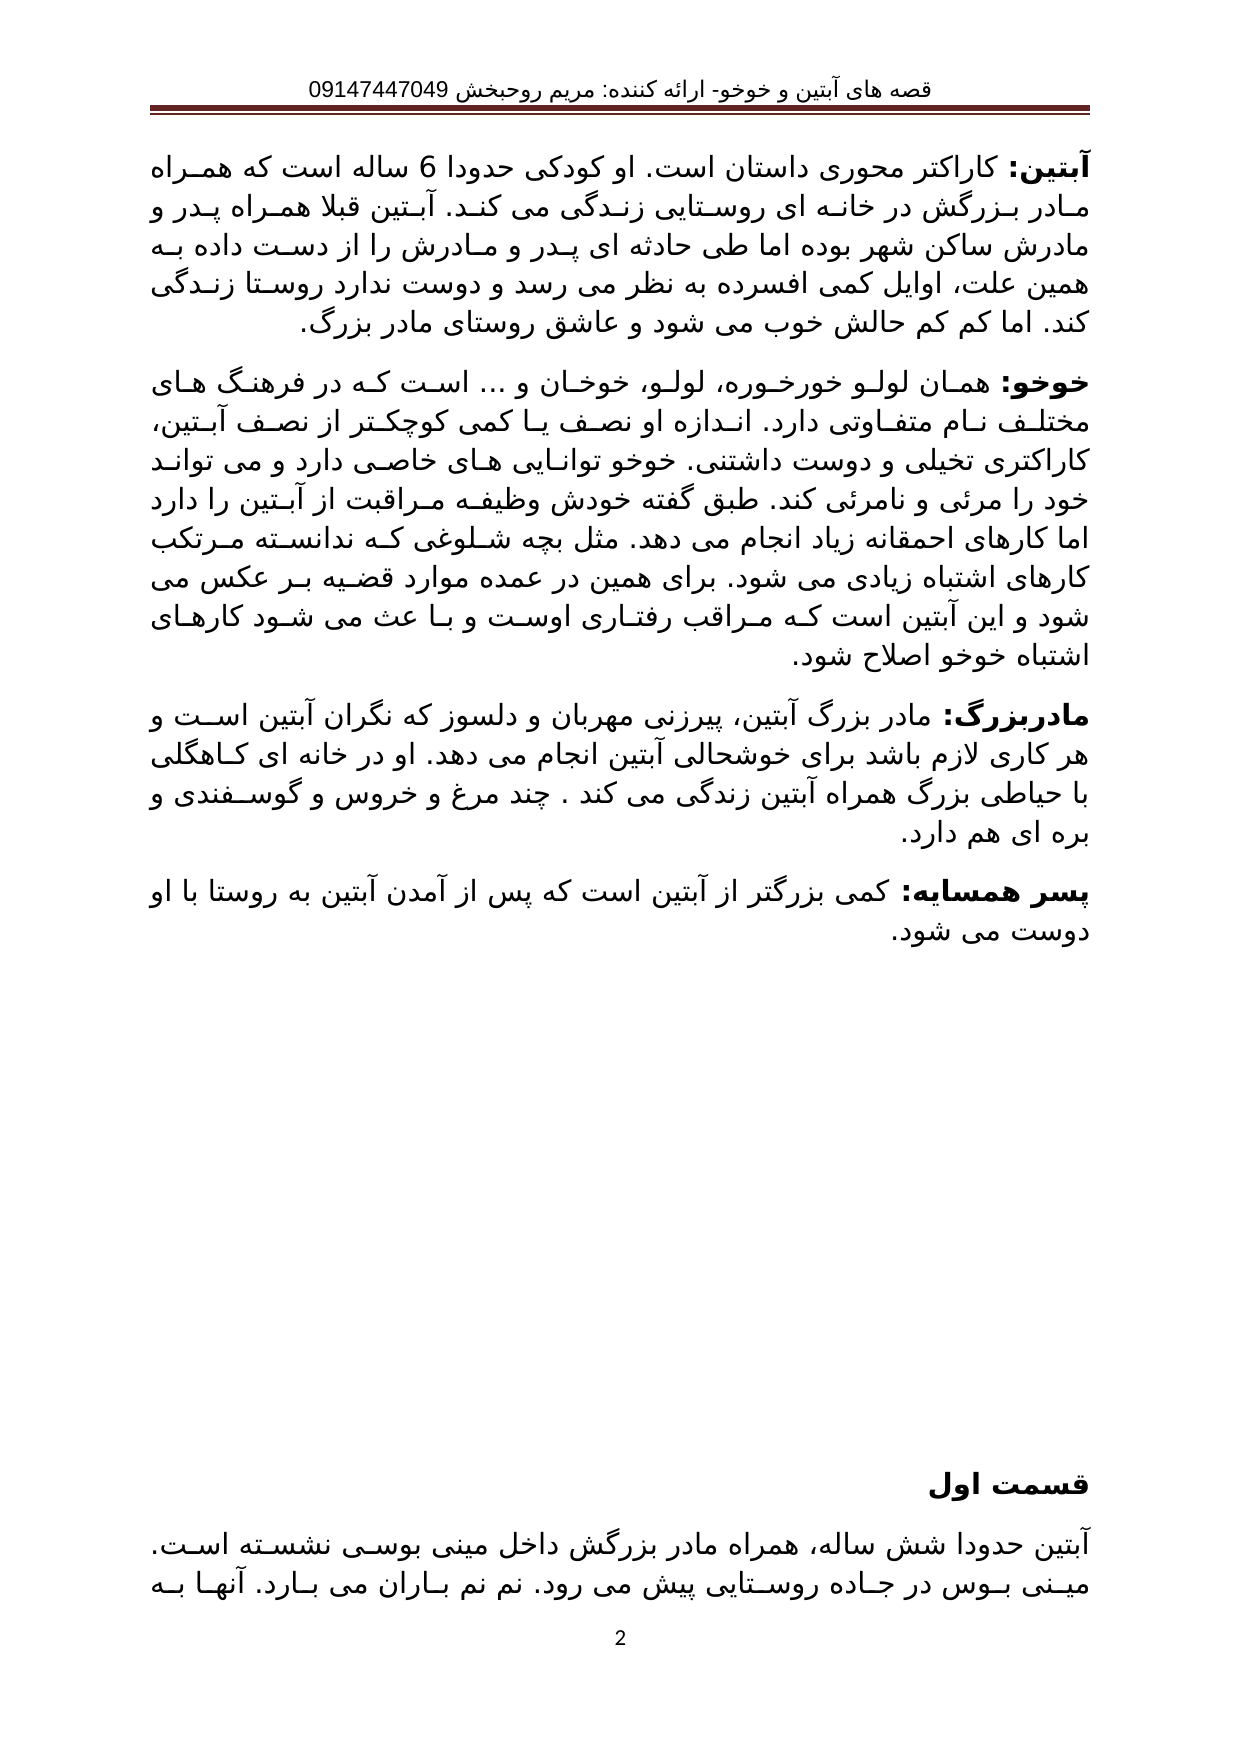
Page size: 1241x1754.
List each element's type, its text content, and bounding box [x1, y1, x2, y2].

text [150, 1527, 1090, 1600]
text آبتین: کاراکتر محوری داستان است. او کودکی حدودا 6 ساله است که همراه مادر بزرگش در خانه ای روستایی زندگی می کند. آبتین قبلا همراه پدر و مادرش ساکن شهر بوده اما طی حادثه ای پدر و مادرش را از دست داده به همین علت، اوایل کمی افسرده به نظر می رسد و دوست ندارد روستا زندگی کند. اما کم کم حالش خوب می شود و عاشق روستای مادر بزرگ. [150, 150, 1090, 340]
text مادربزرگ: مادر بزرگ آبتین، پیرزنی مهربان و دلسوز که نگران آبتین است و هر کاری لازم باشد برای خوشحالی آبتین انجام می دهد. او در خانه ای کاهگلی با حیاطی بزرگ همراه آبتین زندگی می کند . چند مرغ و خروس و گوسفندی و بره ای هم دارد. [150, 698, 1090, 849]
text پسر همسایه: کمی بزرگتر از آبتین است که پس از آمدن آبتین به روستا با او دوست می شود. [150, 875, 1090, 948]
text خوخو: همان لولو خورخوره، لولو، خوخان و ... است که در فرهنگ های مختلف نام متفاوتی دارد. اندازه او نصف یا کمی کوچکتر از نصف آبتین، کاراکتری تخیلی و دوست داشتنی. خوخو توانایی های خاصی دارد و می تواند خود را مرئی و نامرئی کند. طبق گفته خودش وظیفه مراقبت از آبتین را دارد اما کارهای احمقانه زیاد انجام می دهد. مثل بچه شلوغی که ندانسته مرتکب کارهای اشتباه زیادی می شود. برای همین در عمده موارد قضیه بر عکس می شود و این آبتین است که مراقب رفتاری اوست و با عث می شود کارهای اشتباه خوخو اصلاح شود. [150, 366, 1090, 672]
text قسمت اول [150, 1468, 1090, 1502]
